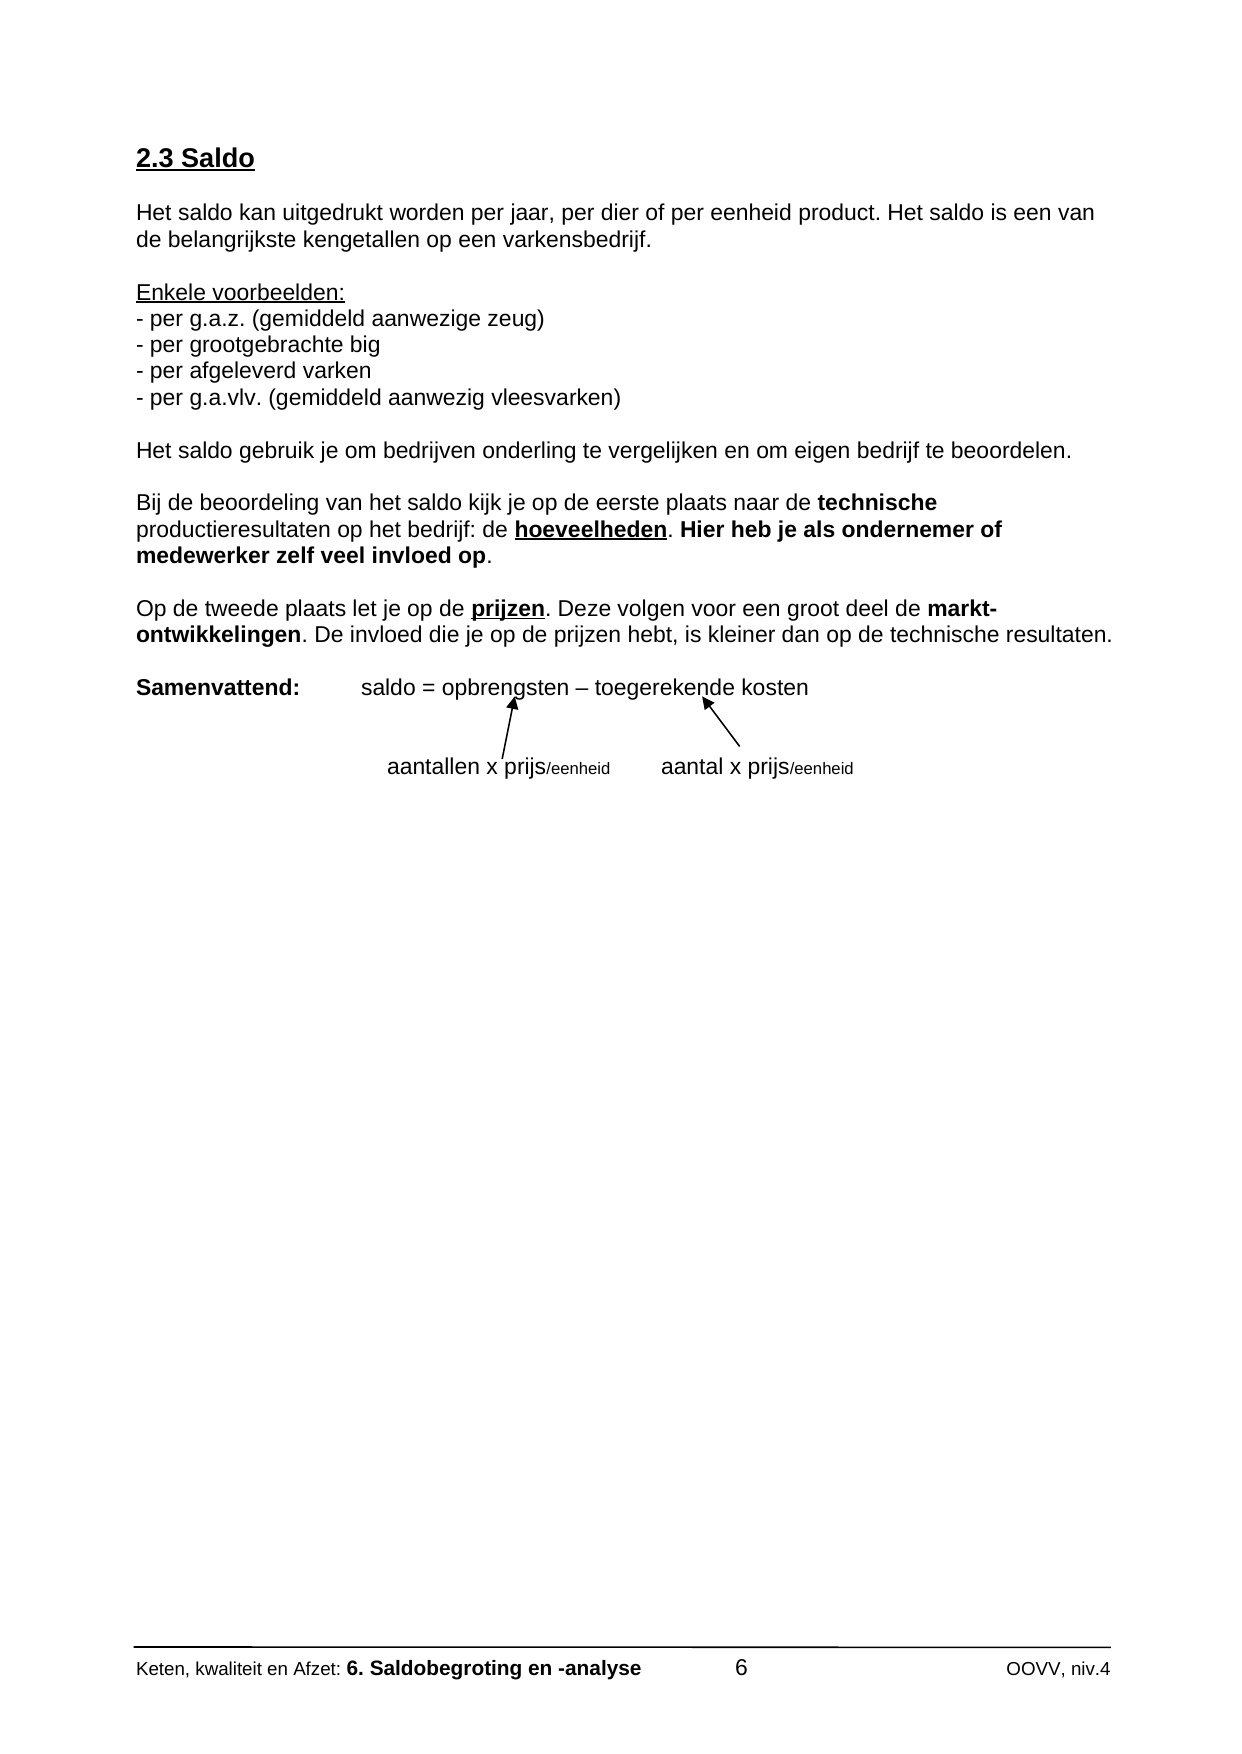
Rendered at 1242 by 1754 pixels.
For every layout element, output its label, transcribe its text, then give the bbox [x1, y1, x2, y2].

text - per g.a.vlv. (gemiddeld aanwezig vleesvarken) [136, 384, 1106, 410]
text aantallen x prijs/eenheid aantal x prijs/eenheid [136, 753, 1106, 779]
text Het saldo kan uitgedrukt worden per jaar, per dier of per eenheid product. Het saldo is een van de belangrijkste kengetallen op een varkensbedrijf. [136, 199, 1106, 252]
text Samenvattend: saldo = opbrengsten – toegerekende kosten [136, 674, 1106, 700]
text Bij de beoordeling van het saldo kijk je op de eerste plaats naar de technische productieresultaten op het bedrijf: de hoeveelheden. Hier heb je als ondernemer of medewerker zelf veel invloed op. [136, 489, 1106, 568]
text Op de tweede plaats let je op de prijzen. Deze volgen voor een groot deel de markt-ontwikkelingen. De invloed die je op de prijzen hebt, is kleiner dan op de technische resultaten. [136, 595, 1155, 647]
text 2.3 Saldo [136, 142, 1106, 173]
text - per afgeleverd varken [136, 357, 1106, 384]
text - per g.a.z. (gemiddeld aanwezige zeug) [136, 305, 1106, 331]
text Enkele voorbeelden: [136, 278, 1106, 305]
text - per grootgebrachte big [136, 331, 1106, 357]
text Het saldo gebruik je om bedrijven onderling te vergelijken en om eigen bedrijf te beoordelen. [136, 437, 1106, 463]
